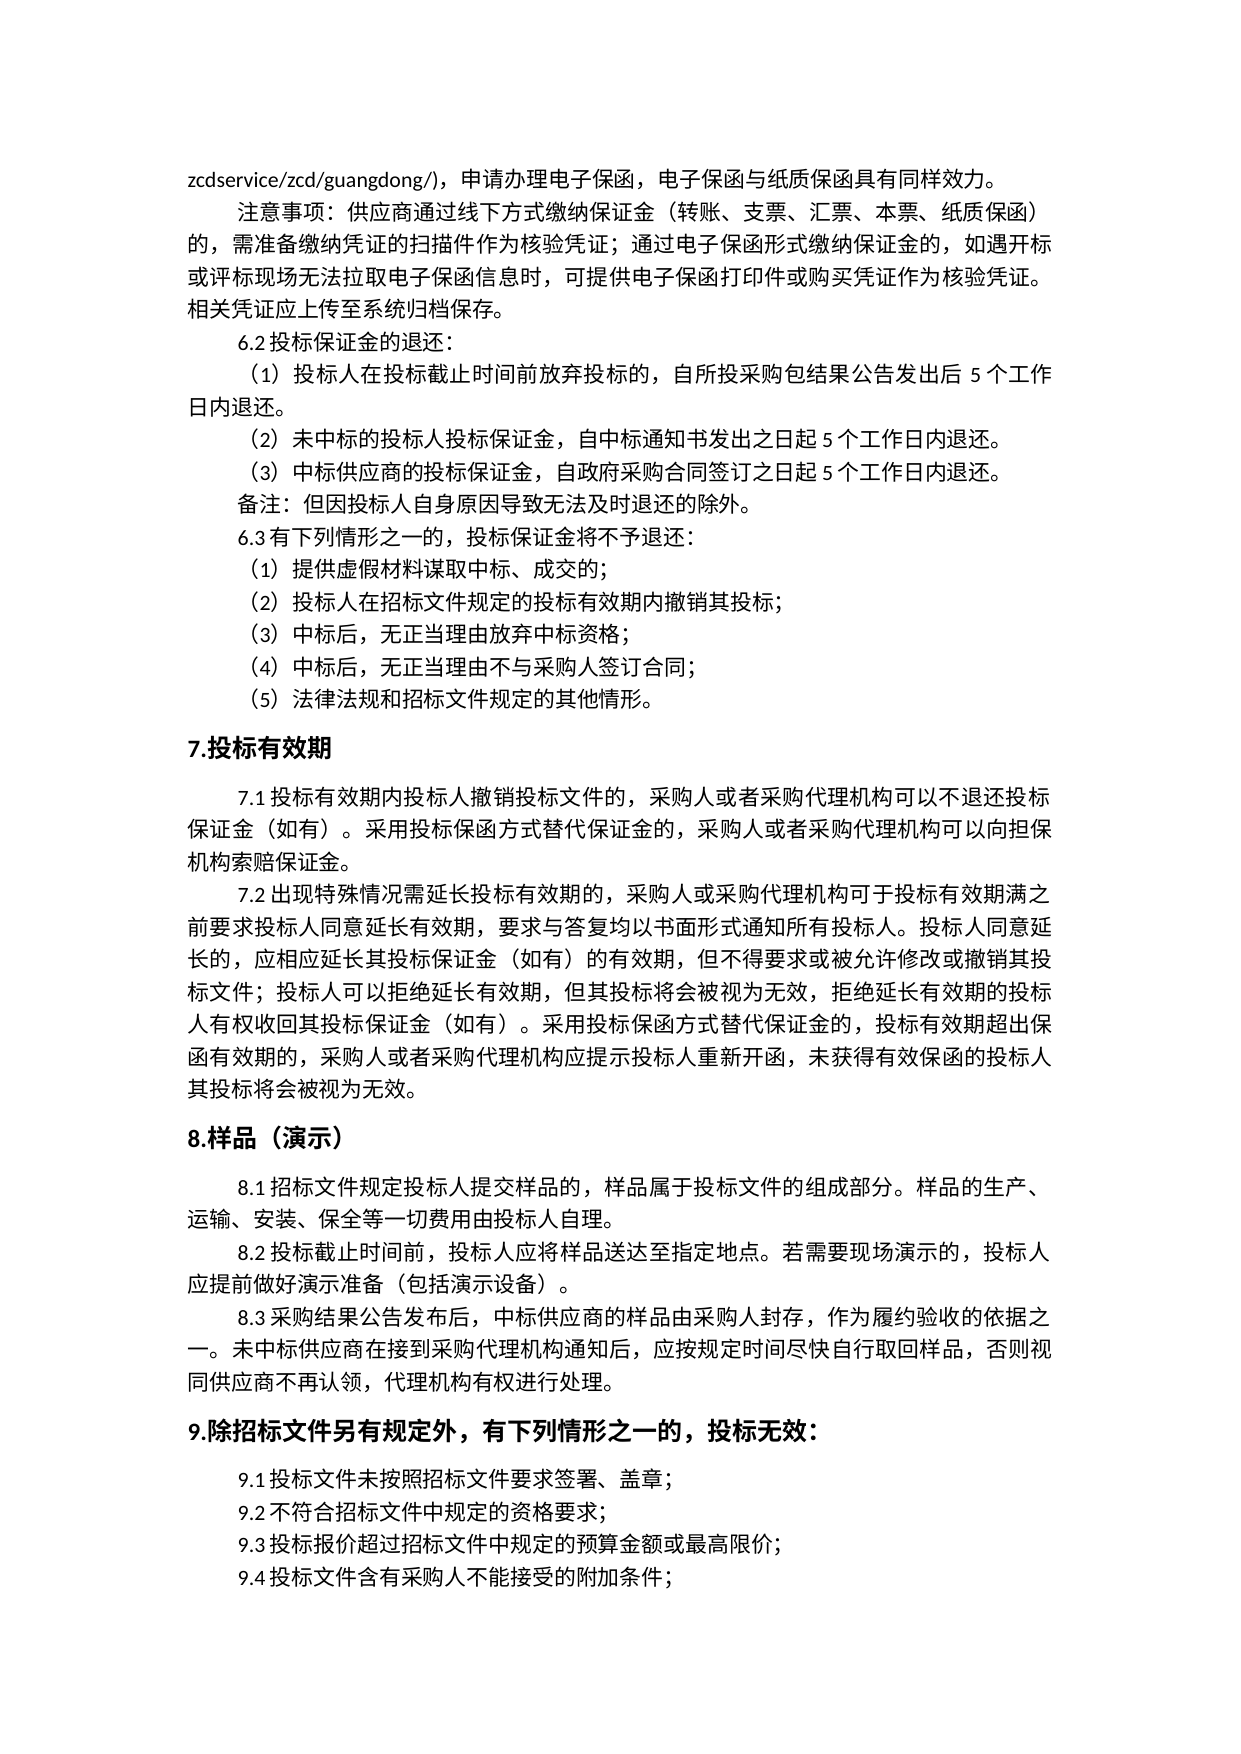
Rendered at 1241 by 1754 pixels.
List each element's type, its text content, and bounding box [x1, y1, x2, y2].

text 注意事项：供应商通过线下方式缴纳保证金（转账、支票、汇票、本票、纸质保函）的，需准备缴纳凭证的扫描件作为核验凭证；通过电子保函形式缴纳保证金的，如遇开标或评标现场无法拉取电子保函信息时，可提供电子保函打印件或购买凭证作为核验凭证。相关凭证应上传至系统归档保存。 [187, 194, 1053, 324]
text （3）中标后，无正当理由放弃中标资格； [187, 617, 1053, 649]
text （5）法律法规和招标文件规定的其他情形。 [187, 682, 1053, 714]
text 7.1投标有效期内投标人撤销投标文件的，采购人或者采购代理机构可以不退还投标保证金（如有）。采用投标保函方式替代保证金的，采购人或者采购代理机构可以向担保机构索赔保证金。 [187, 779, 1053, 877]
text （1）提供虚假材料谋取中标、成交的； [187, 552, 1053, 584]
text （2）未中标的投标人投标保证金，自中标通知书发出之日起5个工作日内退还。 [187, 422, 1053, 454]
text （1）投标人在投标截止时间前放弃投标的，自所投采购包结果公告发出后5个工作日内退还。 [187, 357, 1053, 422]
text 8.2投标截止时间前，投标人应将样品送达至指定地点。若需要现场演示的，投标人应提前做好演示准备（包括演示设备）。 [187, 1234, 1053, 1299]
text 7.投标有效期 [187, 714, 1053, 779]
text 7.2出现特殊情况需延长投标有效期的，采购人或采购代理机构可于投标有效期满之前要求投标人同意延长有效期，要求与答复均以书面形式通知所有投标人。投标人同意延长的，应相应延长其投标保证金（如有）的有效期，但不得要求或被允许修改或撤销其投标文件；投标人可以拒绝延长有效期，但其投标将会被视为无效，拒绝延长有效期的投标人有权收回其投标保证金（如有）。采用投标保函方式替代保证金的，投标有效期超出保函有效期的，采购人或者采购代理机构应提示投标人重新开函，未获得有效保函的投标人其投标将会被视为无效。 [187, 877, 1053, 1104]
text 8.1招标文件规定投标人提交样品的，样品属于投标文件的组成部分。样品的生产、运输、安装、保全等一切费用由投标人自理。 [187, 1169, 1053, 1234]
text 6.2投标保证金的退还： [187, 324, 1053, 357]
text 9.1投标文件未按照招标文件要求签署、盖章； [187, 1462, 1053, 1494]
text （4）中标后，无正当理由不与采购人签订合同； [187, 649, 1053, 682]
text 9.4投标文件含有采购人不能接受的附加条件； [187, 1559, 1053, 1592]
text 8.样品（演示） [187, 1104, 1053, 1169]
text 9.除招标文件另有规定外，有下列情形之一的，投标无效： [187, 1397, 1053, 1462]
text 9.3投标报价超过招标文件中规定的预算金额或最高限价； [187, 1527, 1053, 1559]
text （3）中标供应商的投标保证金，自政府采购合同签订之日起5个工作日内退还。 [187, 454, 1053, 487]
text 备注：但因投标人自身原因导致无法及时退还的除外。 [187, 487, 1053, 519]
text 8.3采购结果公告发布后，中标供应商的样品由采购人封存，作为履约验收的依据之一。未中标供应商在接到采购代理机构通知后，应按规定时间尽快自行取回样品，否则视同供应商不再认领，代理机构有权进行处理。 [187, 1299, 1053, 1397]
text 9.2不符合招标文件中规定的资格要求； [187, 1494, 1053, 1527]
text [187, 162, 1053, 194]
text 6.3有下列情形之一的，投标保证金将不予退还： [187, 519, 1053, 552]
text （2）投标人在招标文件规定的投标有效期内撤销其投标； [187, 584, 1053, 617]
